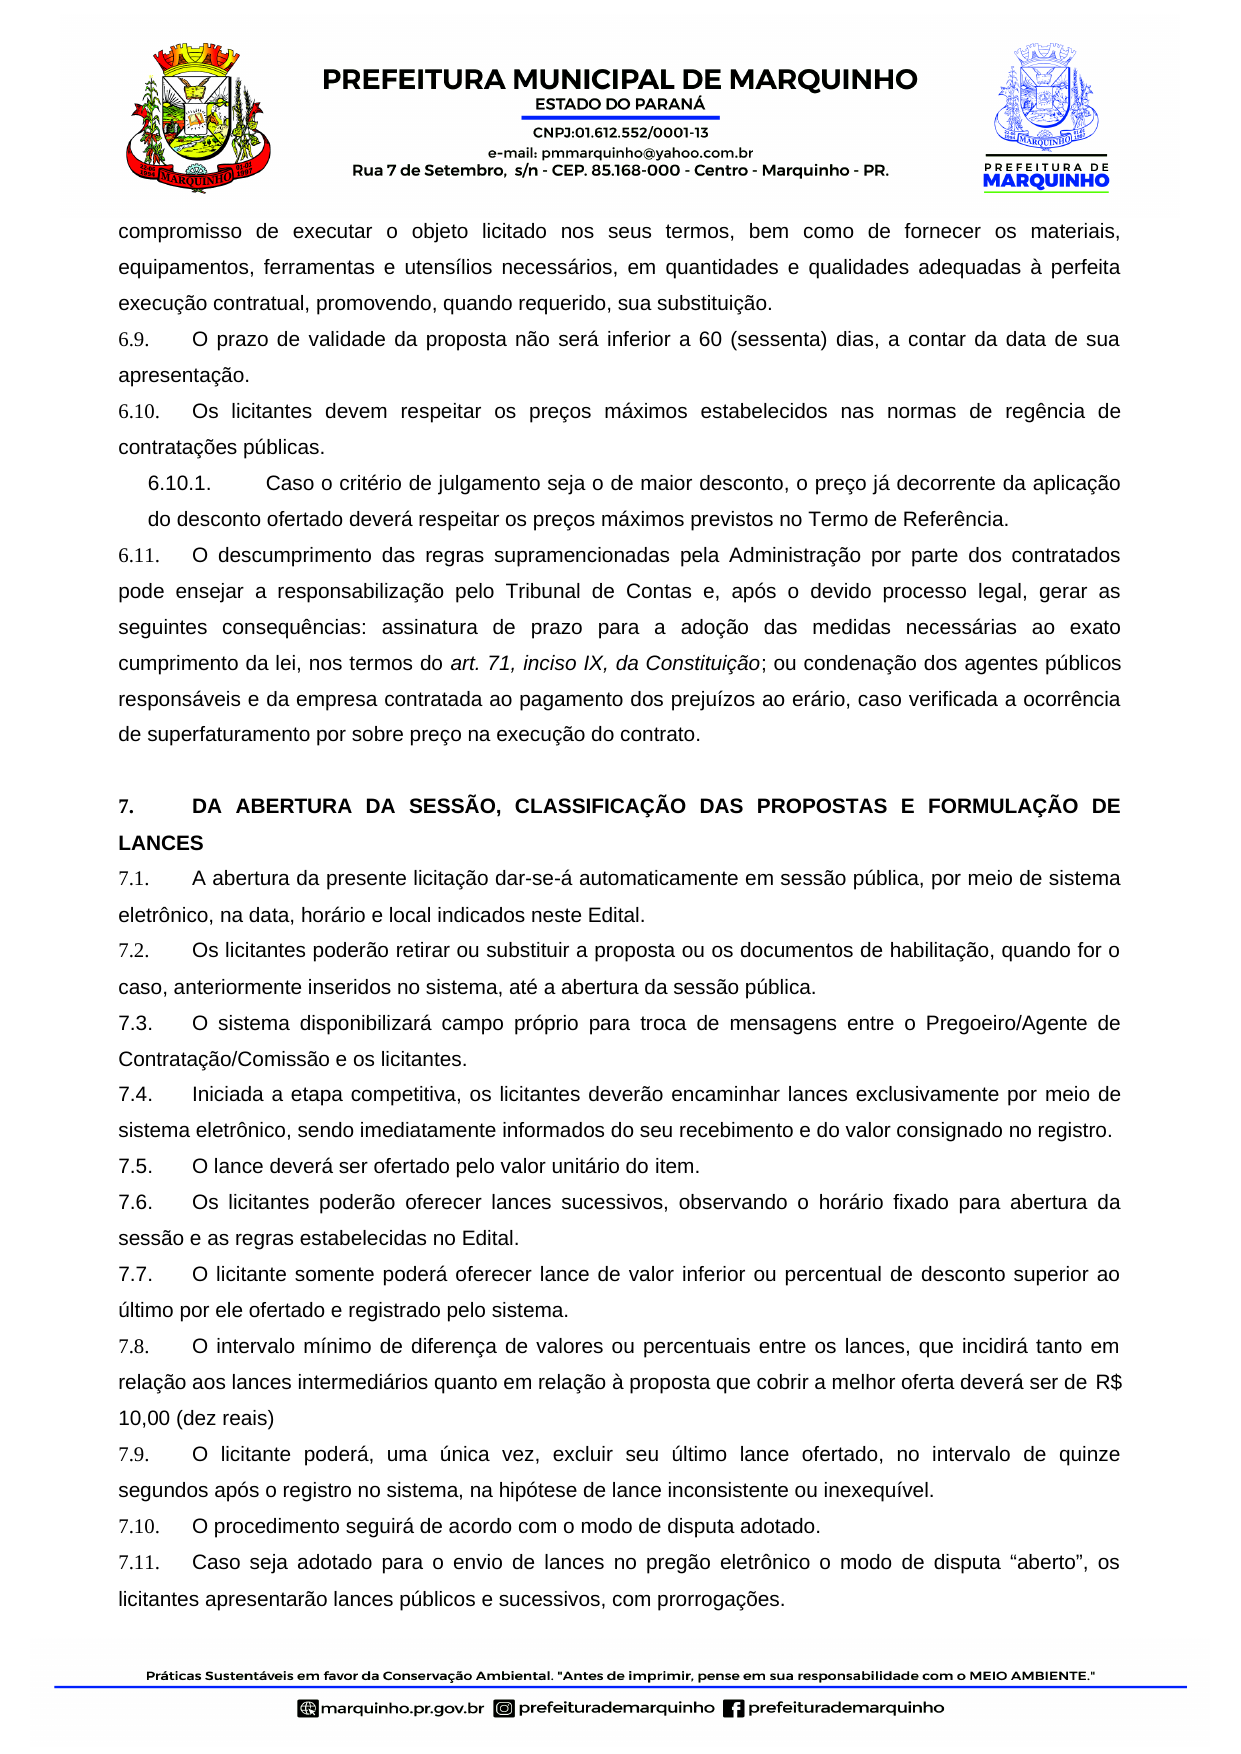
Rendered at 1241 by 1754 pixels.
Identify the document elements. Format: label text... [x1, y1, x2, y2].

text O prazo de validade da proposta não será inferior a 60 (sessenta) dias, a contar da data de sua apresentação. [118, 326, 1122, 386]
text O licitante somente poderá oferecer lance de valor inferior ou percentual de desconto superior ao último por ele ofertado e registrado pelo sistema. [118, 1262, 1122, 1322]
text DA ABERTURA DA SESSÃO, CLASSIFICAÇÃO DAS PROPOSTAS E FORMULAÇÃO DE LANCES [118, 794, 1122, 854]
text O lance deverá ser ofertado pelo valor unitário do item. [118, 1154, 1122, 1178]
text Os licitantes poderão oferecer lances sucessivos, observando o horário fixado para abertura da sessão e as regras estabelecidas no Edital. [118, 1190, 1122, 1250]
text O sistema disponibilizará campo próprio para troca de mensagens entre o Pregoeiro/Agente de Contratação/Comissão e os licitantes. [118, 1010, 1122, 1070]
text O procedimento seguirá de acordo com o modo de disputa adotado. [118, 1514, 1122, 1538]
text Os licitantes devem respeitar os preços máximos estabelecidos nas normas de regência de contratações públicas. [118, 398, 1122, 458]
text O licitante poderá, uma única vez, excluir seu último lance ofertado, no intervalo de quinze segundos após o registro no sistema, na hipótese de lance inconsistente ou inexequível. [118, 1442, 1122, 1502]
picture [30, 1638, 1210, 1747]
text Caso o critério de julgamento seja o de maior desconto, o preço já decorrente da aplicação do desconto ofertado deverá respeitar os preços máximos previstos no Termo de Referência. [148, 471, 1122, 530]
text O descumprimento das regras supramencionadas pela Administração por parte dos contratados pode ensejar a responsabilização pelo Tribunal de Contas e, após o devido processo legal, gerar as seguintes consequências: assinatura de prazo para a adoção das medidas necessárias ao exato cumprimento da lei, nos termos do art. 71, inciso IX, da Constituição; ou condenação dos agentes públicos responsáveis e da empresa contratada ao pagamento dos prejuízos ao erário, caso verificada a ocorrência de superfaturamento por sobre preço na execução do contrato. [118, 542, 1122, 746]
text Iniciada a etapa competitiva, os licitantes deverão encaminhar lances exclusivamente por meio de sistema eletrônico, sendo imediatamente informados do seu recebimento e do valor consignado no registro. [118, 1082, 1122, 1142]
text Caso seja adotado para o envio de lances no pregão eletrônico o modo de disputa “aberto”, os licitantes apresentarão lances públicos e sucessivos, com prorrogações. [118, 1550, 1122, 1610]
text Os licitantes poderão retirar ou substituir a proposta ou os documentos de habilitação, quando for o caso, anteriormente inseridos no sistema, até a abertura da sessão pública. [118, 938, 1122, 998]
text O intervalo mínimo de diferença de valores ou percentuais entre os lances, que incidirá tanto em relação aos lances intermediários quanto em relação à proposta que cobrir a melhor oferta deverá ser de R$ 10,00 (dez reais) [118, 1334, 1122, 1430]
picture [60, 14, 1181, 218]
text A abertura da presente licitação dar-se-á automaticamente em sessão pública, por meio de sistema eletrônico, na data, horário e local indicados neste Edital. [118, 866, 1122, 926]
